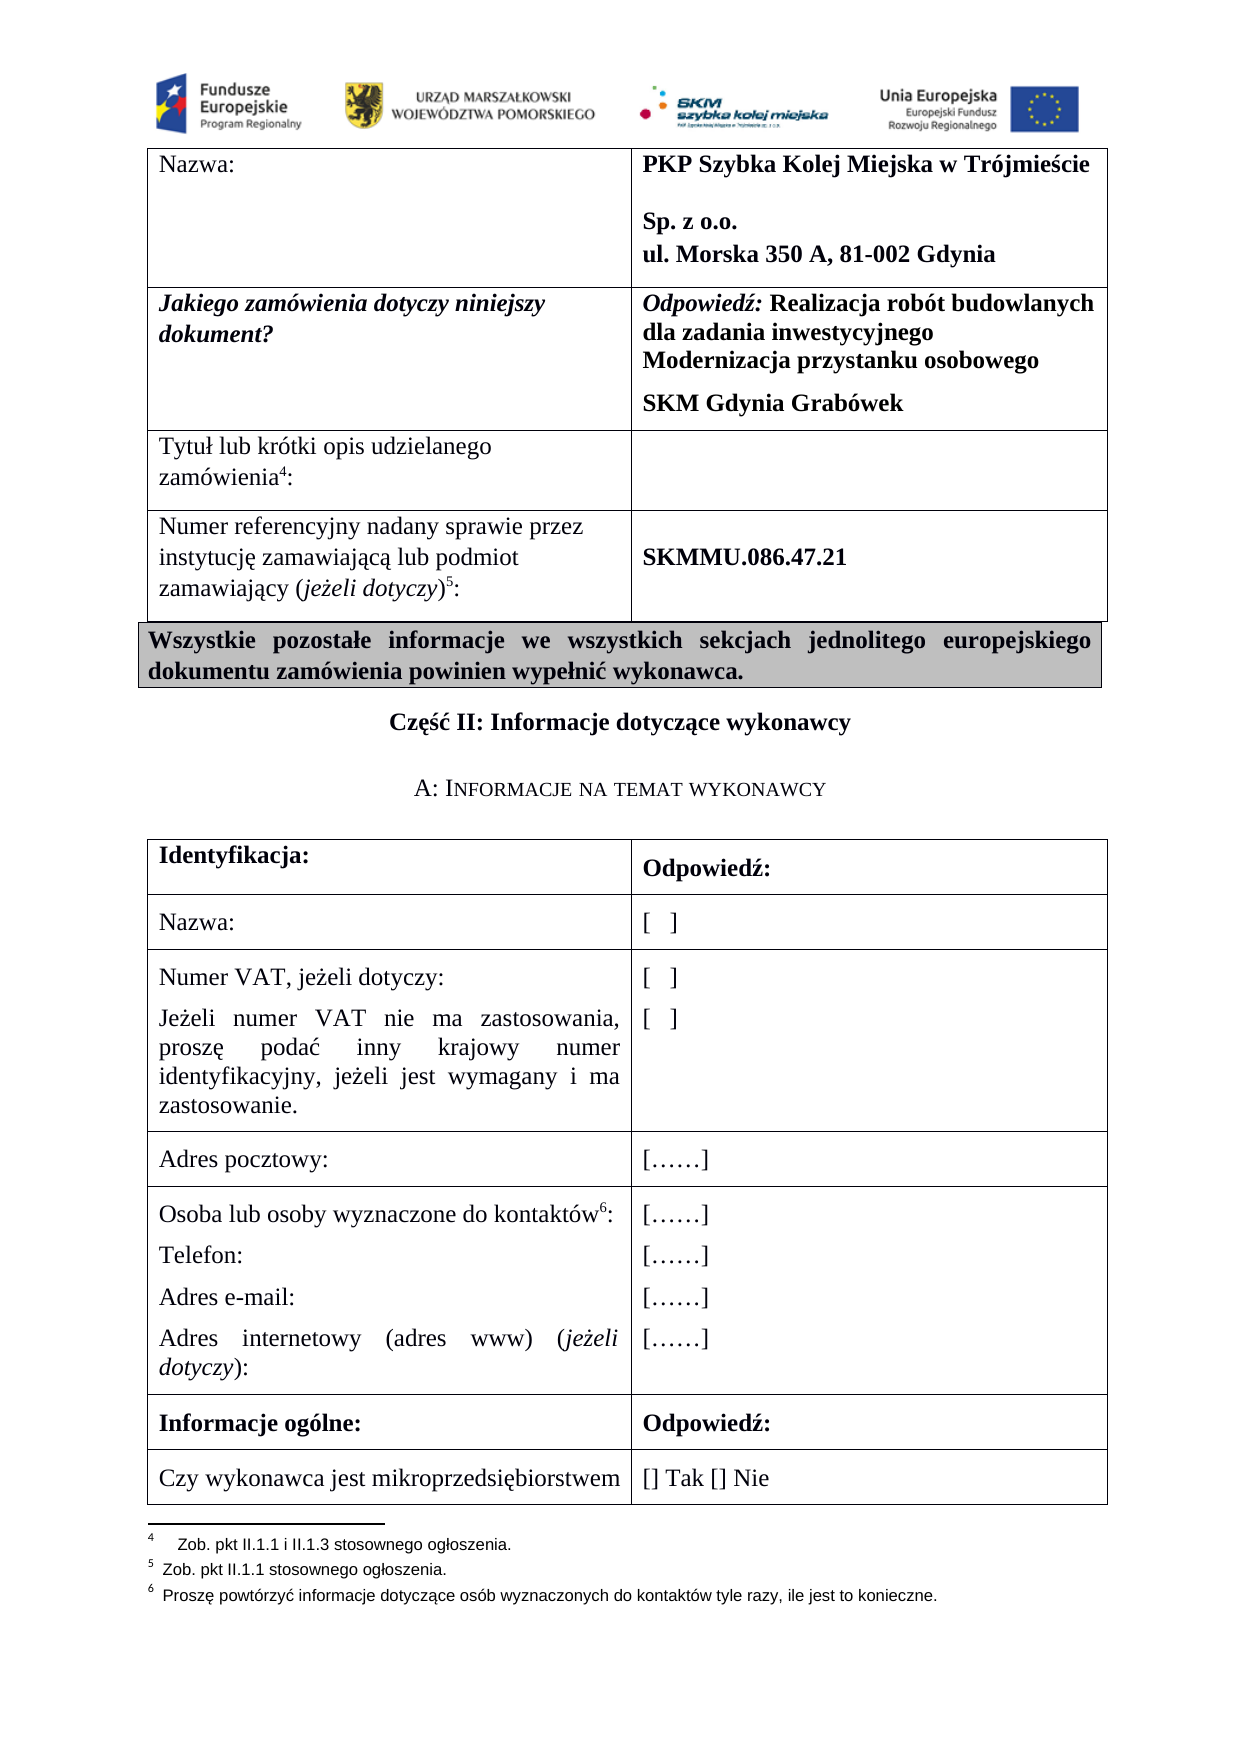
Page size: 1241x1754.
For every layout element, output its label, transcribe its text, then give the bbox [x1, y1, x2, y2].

table_header Odpowiedź: [632, 840, 1107, 894]
table_cell PKP Szybka Kolej Miejska w Trójmieście Sp. z o.o. ul. Morska 350 A, 81-002 Gdynia [632, 149, 1107, 287]
table_cell Adres pocztowy: [148, 1132, 631, 1186]
table_cell Jakiego zamówienia dotyczy niniejszy dokument? [148, 288, 631, 430]
table_cell Odpowiedź: Realizacja robót budowlanych dla zadania inwestycyjnego Modernizacja przystanku osobowego SKM Gdynia Grabówek [632, 288, 1107, 430]
table_cell [632, 431, 1107, 510]
table_cell [] Tak [] Nie [632, 1450, 1107, 1504]
table_cell [……] [632, 1132, 1107, 1186]
table_cell Odpowiedź: [632, 1395, 1107, 1449]
table_cell Numer referencyjny nadany sprawie przez instytucję zamawiającą lub podmiot zamawiający (jeżeli dotyczy): [148, 511, 631, 621]
table_cell [……] [……] [……] [……] [632, 1187, 1107, 1394]
table_cell Informacje ogólne: [148, 1395, 631, 1449]
text A: Informacje na temat wykonawcy [148, 773, 1092, 802]
text Część II: Informacje dotyczące wykonawcy [148, 707, 1092, 735]
table_cell Tytuł lub krótki opis udzielanego zamówienia: [148, 431, 631, 510]
picture [147, 73, 1093, 148]
table_cell Numer VAT, jeżeli dotyczy: Jeżeli numer VAT nie ma zastosowania, proszę podać inny krajowy numer identyfikacyjny, jeżeli jest wymagany i ma zastosowanie. [148, 950, 631, 1131]
text Wszystkie pozostałe informacje we wszystkich sekcjach jednolitego europejskiego dokumentu zamówienia powinien wypełnić wykonawca. [139, 623, 1101, 687]
table_cell Nazwa: [148, 149, 631, 287]
table_cell Osoba lub osoby wyznaczone do kontaktów: Telefon: Adres e-mail: Adres internetowy (adres www) (jeżeli dotyczy): [148, 1187, 631, 1394]
table_cell Nazwa: [148, 895, 631, 949]
table_cell [ ] [ ] [632, 950, 1107, 1131]
table_header Identyfikacja: [148, 840, 631, 894]
table_cell Czy wykonawca jest mikroprzedsiębiorstwem bądź małym lub średnim przedsiębiorstwem? [148, 1450, 631, 1504]
table_cell [ ] [632, 895, 1107, 949]
table_cell SKMMU.086.47.21 [632, 511, 1107, 621]
